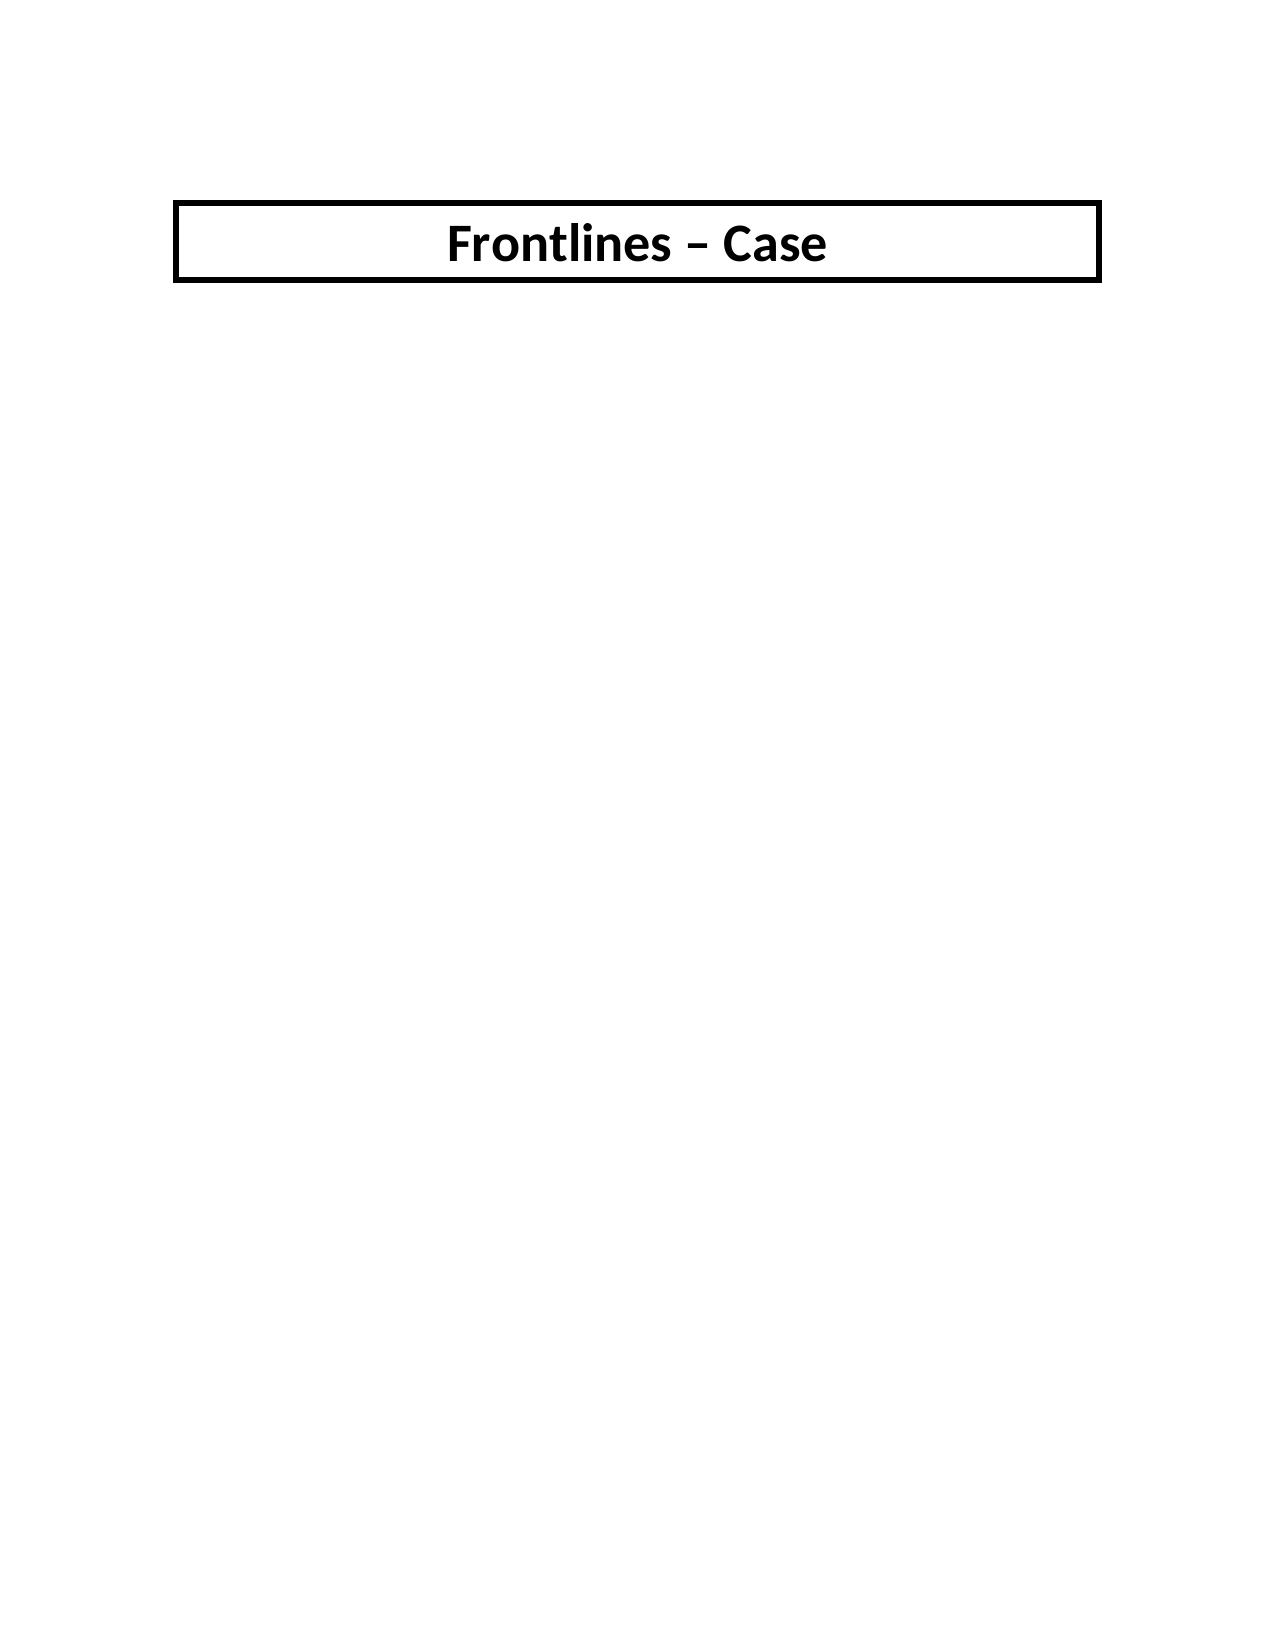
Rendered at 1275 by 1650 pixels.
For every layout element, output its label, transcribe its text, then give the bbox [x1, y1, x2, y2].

subtitle Frontlines – Case [179, 206, 1096, 277]
